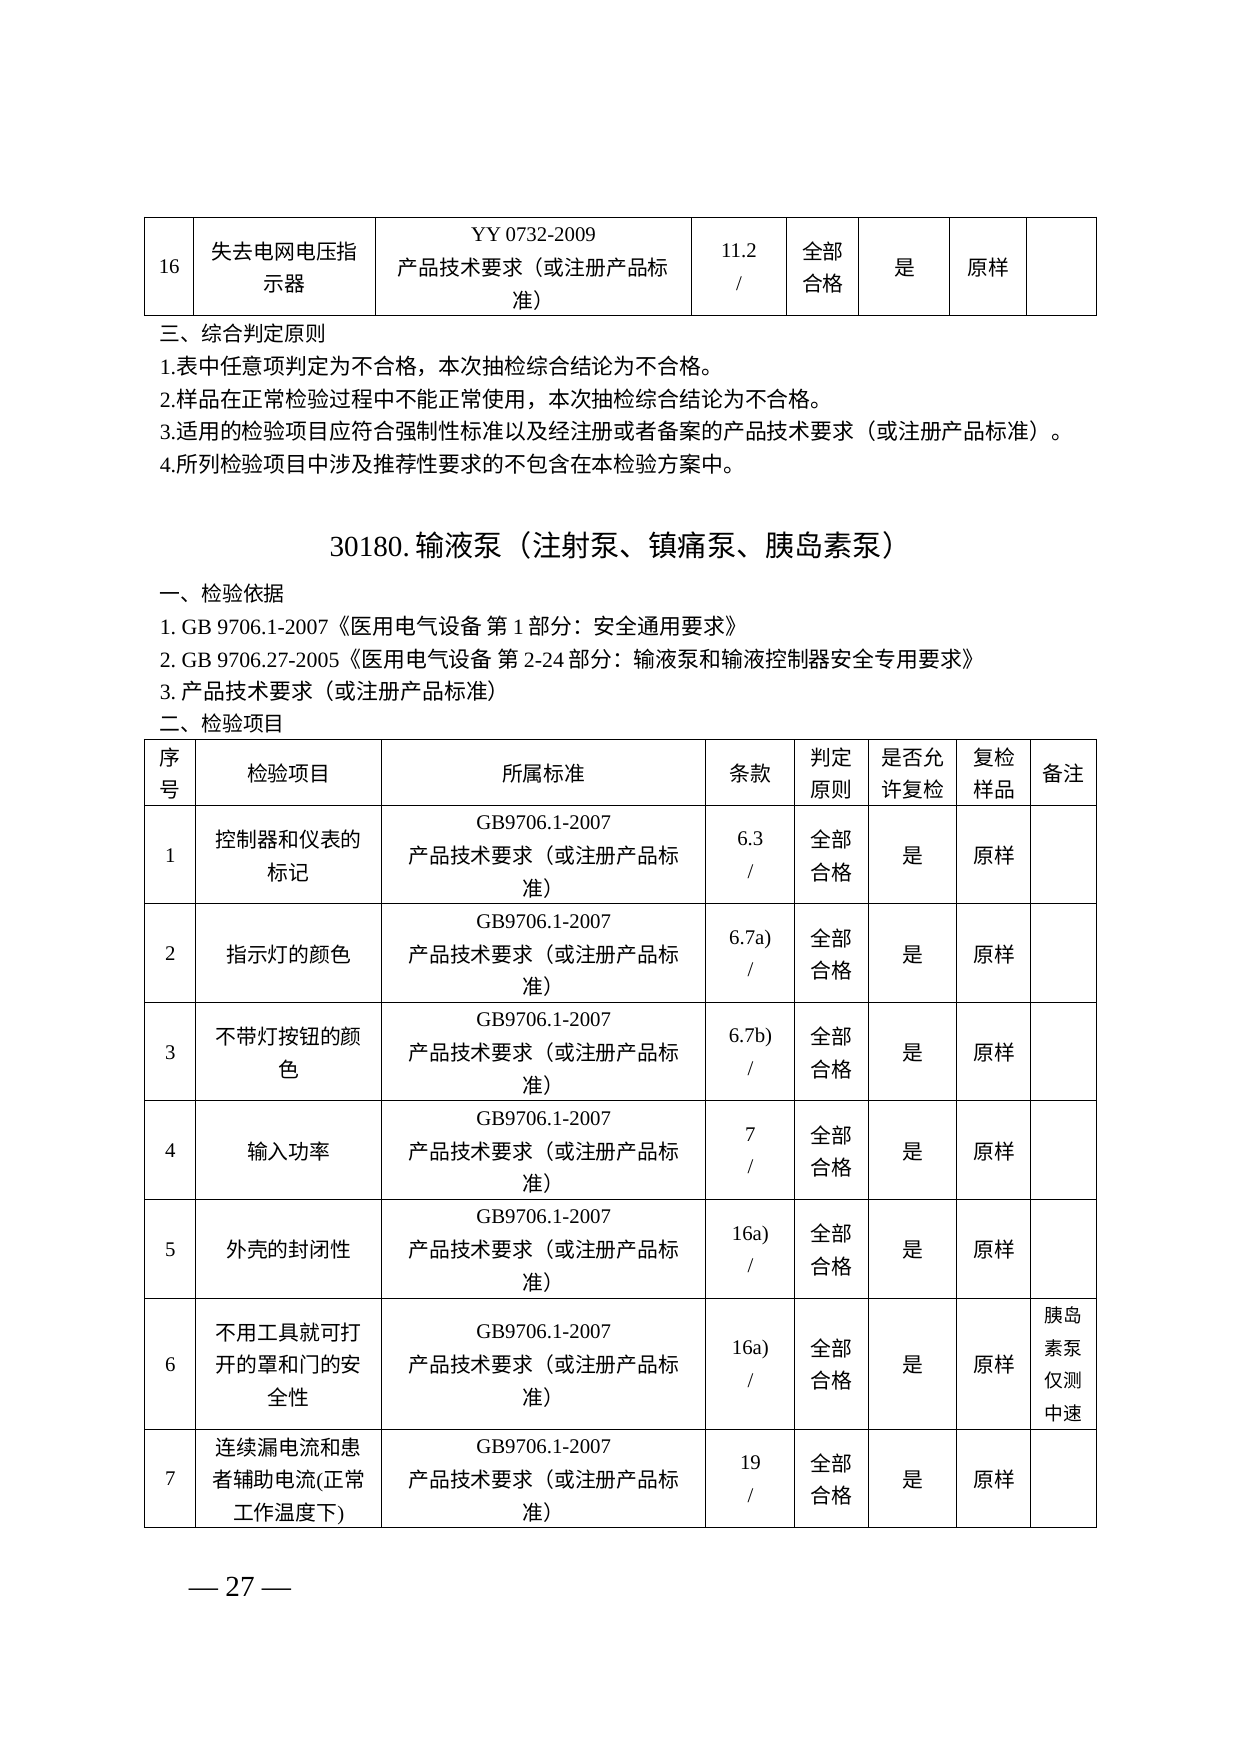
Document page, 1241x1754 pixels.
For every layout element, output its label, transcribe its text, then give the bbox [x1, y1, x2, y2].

table_cell 全部合格 [795, 1003, 868, 1100]
table_cell GB9706.1-2007 产品技术要求（或注册产品标准） [382, 1200, 705, 1297]
table_cell 16a) / [706, 1200, 794, 1297]
table_cell 原样 [950, 218, 1026, 315]
table_cell 11.2 / [692, 218, 786, 315]
table_cell 是 [869, 1200, 956, 1297]
text 4.所列检验项目中涉及推荐性要求的不包含在本检验方案中。 [159, 446, 1081, 479]
table_cell 1 [145, 806, 195, 903]
table_cell 5 [145, 1200, 195, 1297]
text 3.适用的检验项目应符合强制性标准以及经注册或者备案的产品技术要求（或注册产品标准）。 [159, 414, 1081, 446]
table_cell 连续漏电流和患者辅助电流(正常工作温度下) [196, 1430, 381, 1527]
text 一、检验依据 [159, 576, 1081, 609]
table_cell [1031, 1200, 1096, 1297]
table_header 判定原则 [795, 740, 868, 805]
table_cell 是 [869, 806, 956, 903]
table_cell 不用工具就可打开的罩和门的安全性 [196, 1299, 381, 1428]
table_cell [1027, 218, 1096, 315]
table_cell 16 [145, 218, 193, 315]
table_cell 原样 [957, 1200, 1030, 1297]
table_cell 是 [869, 1299, 956, 1428]
table_cell 是 [869, 904, 956, 1002]
table_cell 原样 [957, 806, 1030, 903]
table_cell 控制器和仪表的标记 [196, 806, 381, 903]
table_cell 是 [869, 1101, 956, 1199]
table_header 是否允许复检 [869, 740, 956, 805]
table_cell GB9706.1-2007 产品技术要求（或注册产品标准） [382, 1299, 705, 1428]
table_cell 6.3 / [706, 806, 794, 903]
table_cell 4 [145, 1101, 195, 1199]
table_cell 是 [859, 218, 949, 315]
table_cell 7 / [706, 1101, 794, 1199]
text 2.样品在正常检验过程中不能正常使用，本次抽检综合结论为不合格。 [159, 381, 1081, 414]
table_cell 全部合格 [795, 1430, 868, 1527]
table_header 备注 [1031, 740, 1096, 805]
table_cell 失去电网电压指示器 [194, 218, 375, 315]
table_cell GB9706.1-2007 产品技术要求（或注册产品标准） [382, 1101, 705, 1199]
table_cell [376, 218, 691, 315]
table_cell 3 [145, 1003, 195, 1100]
table_cell 原样 [957, 1430, 1030, 1527]
table_cell 全部合格 [795, 904, 868, 1002]
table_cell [382, 1430, 705, 1527]
table_cell 输入功率 [196, 1101, 381, 1199]
table_cell [1031, 1101, 1096, 1199]
table_cell GB9706.1-2007 产品技术要求（或注册产品标准） [382, 1003, 705, 1100]
table_cell [1031, 806, 1096, 903]
table_cell [1031, 1003, 1096, 1100]
table_cell 16a) / [706, 1299, 794, 1428]
table_cell 全部合格 [795, 1299, 868, 1428]
text 30180. 输液泵（注射泵、镇痛泵、胰岛素泵） [159, 511, 1081, 576]
table_cell GB9706.1-2007 产品技术要求（或注册产品标准） [382, 904, 705, 1002]
table_header 所属标准 [382, 740, 705, 805]
table_cell 是 [869, 1430, 956, 1527]
text 三、综合判定原则 [159, 316, 1081, 349]
text 二、检验项目 [159, 706, 1081, 739]
text 1. GB 9706.1-2007《医用电气设备 第1部分：安全通用要求》 2. GB 9706.27-2005《医用电气设备 第2-24部分：输液泵和输液控制器安全专用要求》 3. 产品技术要求（或注册产品标准） [159, 609, 1081, 706]
table_cell 原样 [957, 1101, 1030, 1199]
table_cell 是 [869, 1003, 956, 1100]
table_cell [1031, 904, 1096, 1002]
text 1.表中任意项判定为不合格，本次抽检综合结论为不合格。 [159, 349, 1081, 381]
table_cell 原样 [957, 1299, 1030, 1428]
table_header 序号 [145, 740, 195, 805]
table_header 条款 [706, 740, 794, 805]
table_cell 2 [145, 904, 195, 1002]
table_cell 6.7a) / [706, 904, 794, 1002]
table_cell 不带灯按钮的颜色 [196, 1003, 381, 1100]
table_header 复检样品 [957, 740, 1030, 805]
table_cell 全部合格 [795, 1200, 868, 1297]
table_cell 外壳的封闭性 [196, 1200, 381, 1297]
table_cell 全部合格 [795, 806, 868, 903]
table_cell 19 / [706, 1430, 794, 1527]
table_header 检验项目 [196, 740, 381, 805]
table_cell 原样 [957, 904, 1030, 1002]
table_cell 6.7b) / [706, 1003, 794, 1100]
table_cell 7 [145, 1430, 195, 1527]
table_cell 原样 [957, 1003, 1030, 1100]
table_cell [1031, 1430, 1096, 1527]
table_cell 胰岛素泵仅测中速 [1031, 1299, 1096, 1428]
table_cell GB9706.1-2007 产品技术要求（或注册产品标准） [382, 806, 705, 903]
table_cell 全部合格 [787, 218, 858, 315]
table_cell 6 [145, 1299, 195, 1428]
table_cell 指示灯的颜色 [196, 904, 381, 1002]
table_cell 全部合格 [795, 1101, 868, 1199]
